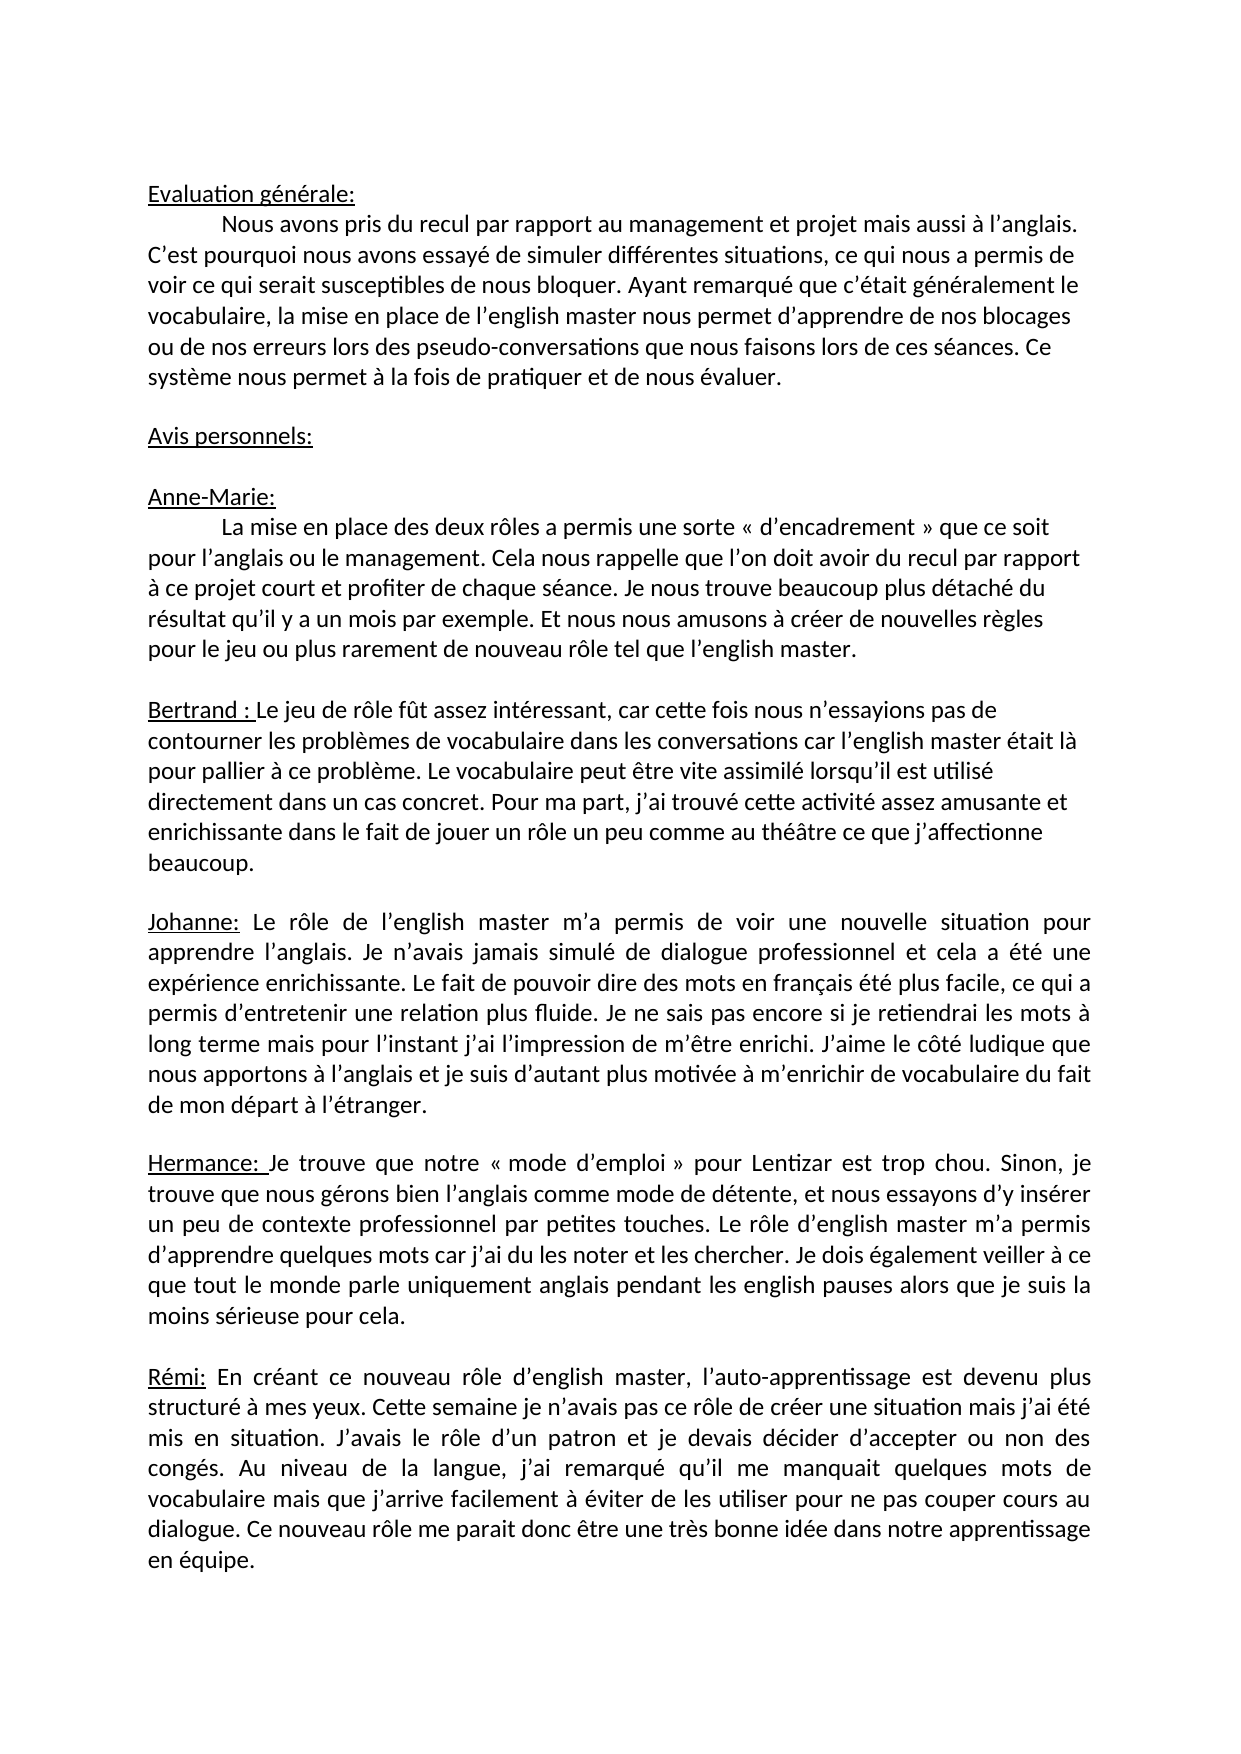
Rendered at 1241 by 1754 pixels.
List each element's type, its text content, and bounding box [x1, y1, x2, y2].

text Rémi: En créant ce nouveau rôle d’english master, l’auto-apprentissage est devenu plus structuré à mes yeux. Cette semaine je n’avais pas ce rôle de créer une situation mais j’ai été mis en situation. J’avais le rôle d’un patron et je devais décider d’accepter ou non des congés. Au niveau de la langue, j’ai remarqué qu’il me manquait quelques mots de vocabulaire mais que j’arrive facilement à éviter de les utiliser pour ne pas couper cours au dialogue. Ce nouveau rôle me parait donc être une très bonne idée dans notre apprentissage en équipe. [148, 1361, 1093, 1574]
text Hermance: Je trouve que notre « mode d’emploi » pour Lentizar est trop chou. Sinon, je trouve que nous gérons bien l’anglais comme mode de détente, et nous essayons d’y insérer un peu de contexte professionnel par petites touches. Le rôle d’english master m’a permis d’apprendre quelques mots car j’ai du les noter et les chercher. Je dois également veiller à ce que tout le monde parle uniquement anglais pendant les english pauses alors que je suis la moins sérieuse pour cela. [148, 1147, 1093, 1330]
text Johanne: Le rôle de l’english master m’a permis de voir une nouvelle situation pour apprendre l’anglais. Je n’avais jamais simulé de dialogue professionnel et cela a été une expérience enrichissante. Le fait de pouvoir dire des mots en français été plus facile, ce qui a permis d’entretenir une relation plus fluide. Je ne sais pas encore si je retiendrai les mots à long terme mais pour l’instant j’ai l’impression de m’être enrichi. J’aime le côté ludique que nous apportons à l’anglais et je suis d’autant plus motivée à m’enrichir de vocabulaire du fait de mon départ à l’étranger. [148, 906, 1093, 1119]
text Avis personnels: [148, 420, 1093, 450]
text Anne-Marie: [148, 481, 1093, 511]
text Bertrand : Le jeu de rôle fût assez intéressant, car cette fois nous n’essayions pas de contourner les problèmes de vocabulaire dans les conversations car l’english master était là pour pallier à ce problème. Le vocabulaire peut être vite assimilé lorsqu’il est utilisé directement dans un cas concret. Pour ma part, j’ai trouvé cette activité assez amusante et enrichissante dans le fait de jouer un rôle un peu comme au théâtre ce que j’affectionne beaucoup. [148, 694, 1093, 878]
text La mise en place des deux rôles a permis une sorte « d’encadrement » que ce soit pour l’anglais ou le management. Cela nous rappelle que l’on doit avoir du recul par rapport à ce projet court et profiter de chaque séance. Je nous trouve beaucoup plus détaché du résultat qu’il y a un mois par exemple. Et nous nous amusons à créer de nouvelles règles pour le jeu ou plus rarement de nouveau rôle tel que l’english master. [148, 511, 1093, 664]
text Evaluation générale: [148, 178, 1093, 209]
text Nous avons pris du recul par rapport au management et projet mais aussi à l’anglais. C’est pourquoi nous avons essayé de simuler différentes situations, ce qui nous a permis de voir ce qui serait susceptibles de nous bloquer. Ayant remarqué que c’était généralement le vocabulaire, la mise en place de l’english master nous permet d’apprendre de nos blocages ou de nos erreurs lors des pseudo-conversations que nous faisons lors de ces séances. Ce système nous permet à la fois de pratiquer et de nous évaluer. [148, 209, 1093, 392]
